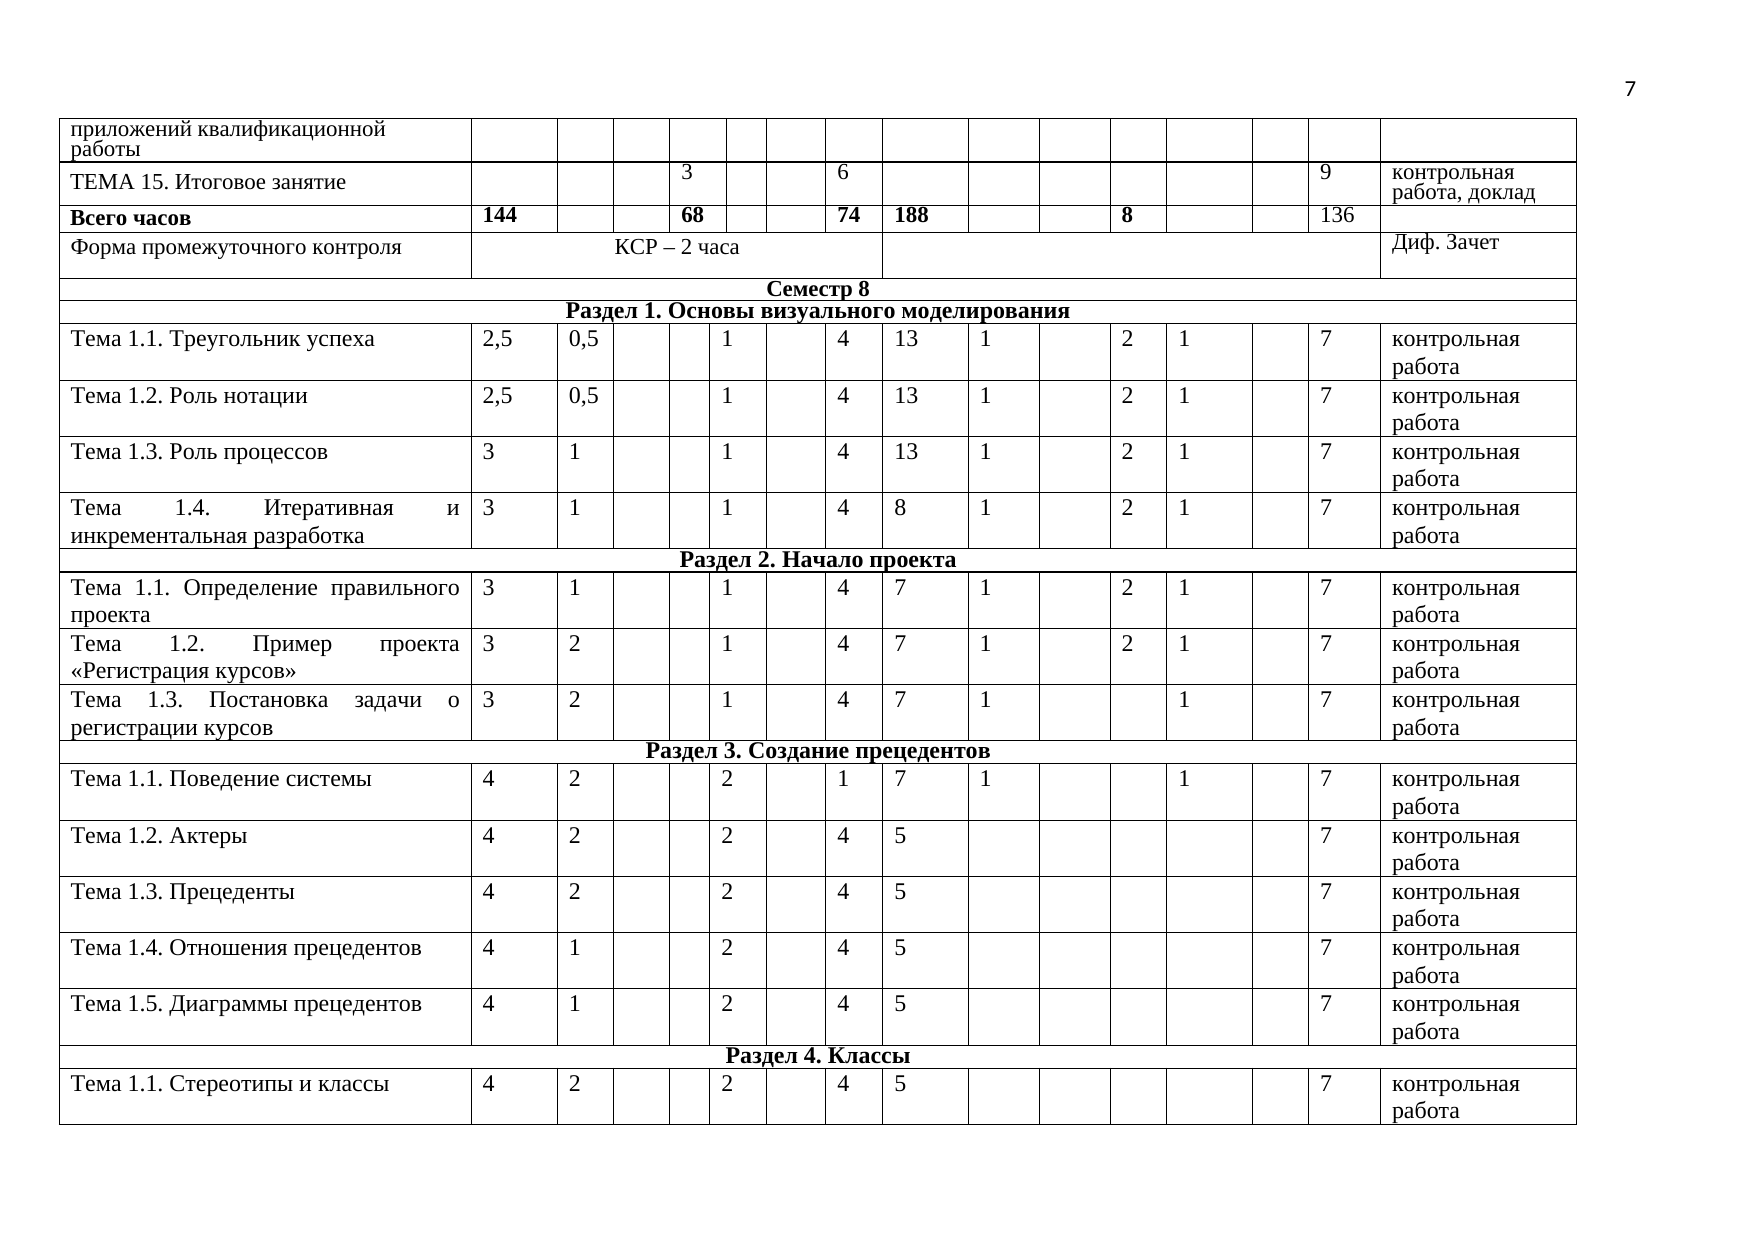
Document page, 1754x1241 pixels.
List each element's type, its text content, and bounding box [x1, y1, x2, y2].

table_cell контрольная работа, доклад [1381, 163, 1576, 204]
table_cell [767, 933, 825, 988]
table_cell [767, 381, 825, 436]
table_cell 2 [710, 821, 766, 876]
table_cell 1 [969, 629, 1039, 684]
table_cell 2 [558, 629, 613, 684]
table_cell 9 [1309, 163, 1380, 204]
table_cell 144 [472, 206, 557, 232]
table_cell 9 [1309, 119, 1380, 161]
table_cell [614, 381, 669, 436]
table_cell [670, 821, 709, 876]
table_cell [670, 933, 709, 988]
table_cell [1253, 764, 1308, 819]
table_cell 3 [670, 163, 726, 204]
table_cell 1 [558, 437, 613, 492]
table_cell [1040, 933, 1110, 988]
table_cell 7 [1309, 933, 1380, 988]
table_cell [767, 324, 825, 379]
table_cell Раздел 3. Создание прецедентов [60, 741, 1576, 763]
table_cell [614, 573, 669, 628]
table_cell [1253, 685, 1308, 740]
table_cell Всего часов [60, 206, 471, 232]
table_cell 1 [558, 989, 613, 1044]
table_cell 2 [1111, 573, 1166, 628]
table_cell [767, 821, 825, 876]
table_cell [767, 206, 825, 232]
table_cell 2,5 [472, 381, 557, 436]
table_cell 1 [969, 437, 1039, 492]
table_cell [1040, 324, 1110, 379]
table_cell [670, 381, 709, 436]
table_cell [1253, 437, 1308, 492]
table_cell [767, 764, 825, 819]
table_cell [1167, 163, 1252, 204]
table_cell [969, 989, 1039, 1044]
table_cell 1 [1167, 324, 1252, 379]
table_cell [1253, 877, 1308, 932]
table_cell Раздел 4. Классы [60, 1046, 1576, 1068]
table_cell 7 [1309, 1069, 1380, 1124]
table_cell 2 [710, 933, 766, 988]
table_cell 2 [710, 877, 766, 932]
table_cell контрольная работа [1381, 877, 1576, 932]
table_cell 1 [710, 629, 766, 684]
table_cell [969, 877, 1039, 932]
table_cell 2 [558, 764, 613, 819]
table_cell контрольная работа [1381, 324, 1576, 379]
table_cell [1253, 119, 1308, 161]
table_cell [670, 573, 709, 628]
table_cell 2 [710, 1069, 766, 1124]
table_cell [614, 764, 669, 819]
table_cell [1040, 629, 1110, 684]
table_cell [1040, 1069, 1110, 1124]
table_cell 4 [472, 877, 557, 932]
table_cell [1253, 629, 1308, 684]
table_cell [969, 933, 1039, 988]
table_cell [969, 821, 1039, 876]
table_cell [1167, 933, 1252, 988]
table_cell 3 [472, 573, 557, 628]
table_cell Форма промежуточного контроля [60, 233, 471, 278]
table_cell [1253, 821, 1308, 876]
table_cell [614, 629, 669, 684]
table_cell [1040, 493, 1110, 548]
table_cell [1167, 206, 1252, 232]
table_cell [727, 119, 766, 161]
table_cell [1111, 764, 1166, 819]
table_cell 8 [1111, 206, 1166, 232]
table_cell 0,5 [558, 381, 613, 436]
table_cell [614, 163, 669, 204]
table_cell 4 [826, 1069, 882, 1124]
table_cell [614, 821, 669, 876]
table_cell [727, 163, 766, 204]
table_cell 2 [558, 877, 613, 932]
table_cell 1 [969, 764, 1039, 819]
table_cell Тема 1.1. Треугольник успеха [60, 324, 471, 379]
table_cell [614, 437, 669, 492]
table_cell 1 [969, 685, 1039, 740]
table_cell 4 [826, 437, 882, 492]
table_cell [767, 573, 825, 628]
table_cell [1111, 119, 1166, 161]
table_cell [1253, 933, 1308, 988]
table_cell [1111, 989, 1166, 1044]
table_cell 6 [767, 119, 825, 161]
table_cell Тема 1.2. Актеры [60, 821, 471, 876]
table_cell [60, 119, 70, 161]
table_cell 68 [670, 206, 726, 232]
table_cell [969, 206, 1039, 232]
table_cell Тема 1.1. Стереотипы и классы [60, 1069, 471, 1124]
table_cell [614, 989, 669, 1044]
table_cell 1 [710, 324, 766, 379]
table_cell [670, 629, 709, 684]
table_cell [614, 493, 669, 548]
table_cell [727, 206, 766, 232]
table_cell 1 [558, 573, 613, 628]
table_cell 1 [710, 493, 766, 548]
table_cell 188 [883, 206, 968, 232]
table_cell [767, 877, 825, 932]
table_cell [1040, 989, 1110, 1044]
table_cell 4 [826, 933, 882, 988]
table_cell 4 [826, 381, 882, 436]
table_cell [883, 119, 968, 161]
table_cell 5 [883, 1069, 968, 1124]
table_cell [1253, 163, 1308, 204]
table_cell 2 [1111, 629, 1166, 684]
table_cell 4 [472, 821, 557, 876]
table_cell [670, 1069, 709, 1124]
table_cell [969, 163, 1039, 204]
table_cell контрольная работа [1381, 989, 1576, 1044]
table_cell [1253, 1069, 1308, 1124]
table_cell [1040, 381, 1110, 436]
table_cell [614, 206, 669, 232]
table_cell 13 [883, 437, 968, 492]
table_cell 2 [710, 989, 766, 1044]
table_cell [883, 233, 1380, 278]
table_cell 5 [883, 821, 968, 876]
table_cell [614, 1069, 669, 1124]
table_cell 1 [710, 573, 766, 628]
table_cell [1111, 821, 1166, 876]
table_cell 4 [472, 989, 557, 1044]
table_cell 7 [1309, 381, 1380, 436]
table_cell [1381, 206, 1576, 232]
table_cell 1 [710, 437, 766, 492]
table_cell ТЕМА 15. Итоговое занятие [60, 163, 471, 204]
table_cell 13 [883, 381, 968, 436]
table_cell Тема 1.1. Определение правильного проекта [60, 573, 471, 628]
table_cell [1040, 119, 1110, 161]
table_cell 4 [472, 933, 557, 988]
table_cell 4 [826, 629, 882, 684]
table_cell 3 [472, 493, 557, 548]
table_cell 7 [883, 629, 968, 684]
table_cell 3 [472, 437, 557, 492]
table_cell [1040, 821, 1110, 876]
table_cell 3 [826, 119, 882, 161]
table_cell контрольная работа [1381, 629, 1576, 684]
table_cell 74 [826, 206, 882, 232]
table_cell Диф. Зачет [1381, 233, 1576, 278]
table_cell [1040, 573, 1110, 628]
table_cell [1040, 206, 1110, 232]
table_cell Тема 1.2. Пример проекта «Регистрация курсов» [60, 629, 471, 684]
table_cell Раздел 1. Основы визуального моделирования [60, 301, 1576, 323]
table_cell 2 [1111, 324, 1166, 379]
table_cell [969, 1069, 1039, 1124]
table_cell 1 [1167, 573, 1252, 628]
table_cell 1 [969, 573, 1039, 628]
table_cell [1253, 493, 1308, 548]
table_cell [1253, 573, 1308, 628]
table_cell 1 [1167, 493, 1252, 548]
table_cell [767, 163, 825, 204]
table_cell [614, 933, 669, 988]
table_cell 7 [883, 764, 968, 819]
table_cell [614, 877, 669, 932]
table_cell контрольная работа [1381, 933, 1576, 988]
table_cell 6 [826, 163, 882, 204]
table_cell 2,5 [472, 324, 557, 379]
table_cell 8 [883, 493, 968, 548]
table_cell Семестр 8 [60, 279, 1576, 300]
table_cell 7 [1309, 573, 1380, 628]
table_cell 4 [826, 685, 882, 740]
table_cell 2 [1111, 493, 1166, 548]
table_cell [614, 685, 669, 740]
table_cell 7 [1309, 764, 1380, 819]
table_cell 3 [670, 119, 726, 161]
table_cell 2 [710, 764, 766, 819]
table_cell 136 [1309, 206, 1380, 232]
table_cell [1040, 437, 1110, 492]
table_cell [767, 629, 825, 684]
table_cell 7 [1309, 629, 1380, 684]
table_cell 7 [1309, 877, 1380, 932]
table_cell [670, 493, 709, 548]
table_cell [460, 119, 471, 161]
table_cell 5 [883, 989, 968, 1044]
table_cell Тема 1.3. Прецеденты [60, 877, 471, 932]
table_cell 7 [1309, 493, 1380, 548]
table_cell контрольная работа [1381, 685, 1576, 740]
table_cell Тема 1.2. Роль нотации [60, 381, 471, 436]
table_cell [767, 685, 825, 740]
table_cell 1 [1167, 629, 1252, 684]
table_cell 4 [826, 493, 882, 548]
table_cell [767, 989, 825, 1044]
table_cell [558, 206, 613, 232]
table_cell 13 [883, 324, 968, 379]
table_cell Раздел 2. Начало проекта [60, 549, 1576, 571]
table_cell [670, 437, 709, 492]
table_cell 1 [1167, 437, 1252, 492]
table_cell 4 [826, 573, 882, 628]
table_cell [1167, 821, 1252, 876]
table_cell 7 [883, 573, 968, 628]
table_cell 1 [1167, 764, 1252, 819]
table_cell [614, 324, 669, 379]
table_cell Тема 1.1. Поведение системы [60, 764, 471, 819]
table_cell [1111, 685, 1166, 740]
table_cell Тема 1.4. Итеративная и инкрементальная разработка [60, 493, 471, 548]
table_cell 2 [558, 821, 613, 876]
table_cell [767, 1069, 825, 1124]
table_cell 4 [826, 989, 882, 1044]
table_cell 1 [710, 381, 766, 436]
table_cell 4 [826, 821, 882, 876]
table_cell 1 [969, 381, 1039, 436]
table_cell Тема 1.3. Постановка задачи о регистрации курсов [60, 685, 471, 740]
table_cell [1111, 1069, 1166, 1124]
table_cell [767, 493, 825, 548]
table_cell 2 [1111, 437, 1166, 492]
table_cell 1 [969, 493, 1039, 548]
table_cell 1 [1167, 685, 1252, 740]
table_cell 4 [472, 1069, 557, 1124]
table_cell 7 [1309, 685, 1380, 740]
table_cell контрольная работа [1381, 493, 1576, 548]
table_cell контрольная работа [1381, 573, 1576, 628]
table_cell [472, 119, 557, 161]
table_cell 1 [826, 764, 882, 819]
table_cell контрольная работа [1381, 764, 1576, 819]
table_cell 7 [883, 685, 968, 740]
table_cell Тема 1.5. Диаграммы прецедентов [60, 989, 471, 1044]
table_cell 7 [1309, 989, 1380, 1044]
table_cell [1167, 989, 1252, 1044]
table_cell [1253, 206, 1308, 232]
table_cell [1167, 1069, 1252, 1124]
table_cell Тема 1.3. Роль процессов [60, 437, 471, 492]
table_cell [670, 685, 709, 740]
table_cell контрольная работа [1381, 821, 1576, 876]
table_cell [614, 119, 669, 161]
table_cell [1040, 877, 1110, 932]
table_cell [670, 877, 709, 932]
table_cell [558, 119, 613, 161]
table_cell [670, 989, 709, 1044]
table_cell [883, 163, 968, 204]
table_cell [670, 764, 709, 819]
table_cell [1040, 764, 1110, 819]
table_cell [670, 324, 709, 379]
table_cell 3 [472, 685, 557, 740]
table_cell [1253, 324, 1308, 379]
table_cell [1111, 163, 1166, 204]
table_cell 4 [826, 324, 882, 379]
table_cell КСР – 2 часа [472, 233, 882, 278]
table_cell [1040, 163, 1110, 204]
table_cell 1 [558, 933, 613, 988]
table_cell [1167, 119, 1252, 161]
table_cell [1167, 877, 1252, 932]
table_cell [969, 119, 1039, 161]
table_cell [767, 437, 825, 492]
table_cell 1 [1167, 381, 1252, 436]
table_cell контрольная работа [1381, 381, 1576, 436]
table_cell [1253, 989, 1308, 1044]
table_cell контрольная работа [1381, 1069, 1576, 1124]
table_cell [1111, 933, 1166, 988]
table_cell 5 [883, 877, 968, 932]
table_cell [1381, 119, 1576, 161]
table_cell 7 [1309, 821, 1380, 876]
table_cell 2 [558, 1069, 613, 1124]
table_cell 3 [472, 629, 557, 684]
table_cell Тема 1.4. Отношения прецедентов [60, 933, 471, 988]
table_cell 2 [558, 685, 613, 740]
table_cell 1 [969, 324, 1039, 379]
table_cell 2 [1111, 381, 1166, 436]
table_cell 7 [1309, 437, 1380, 492]
table_cell 1 [710, 685, 766, 740]
table_cell [1040, 685, 1110, 740]
table_cell [472, 163, 557, 204]
table_cell контрольная работа [1381, 437, 1576, 492]
table_cell [558, 163, 613, 204]
table_cell 0,5 [558, 324, 613, 379]
table_cell 1 [558, 493, 613, 548]
table_cell 4 [826, 877, 882, 932]
table_cell 5 [883, 933, 968, 988]
table_cell [1253, 381, 1308, 436]
table_cell 7 [1309, 324, 1380, 379]
table_cell [1111, 877, 1166, 932]
table_cell 4 [472, 764, 557, 819]
